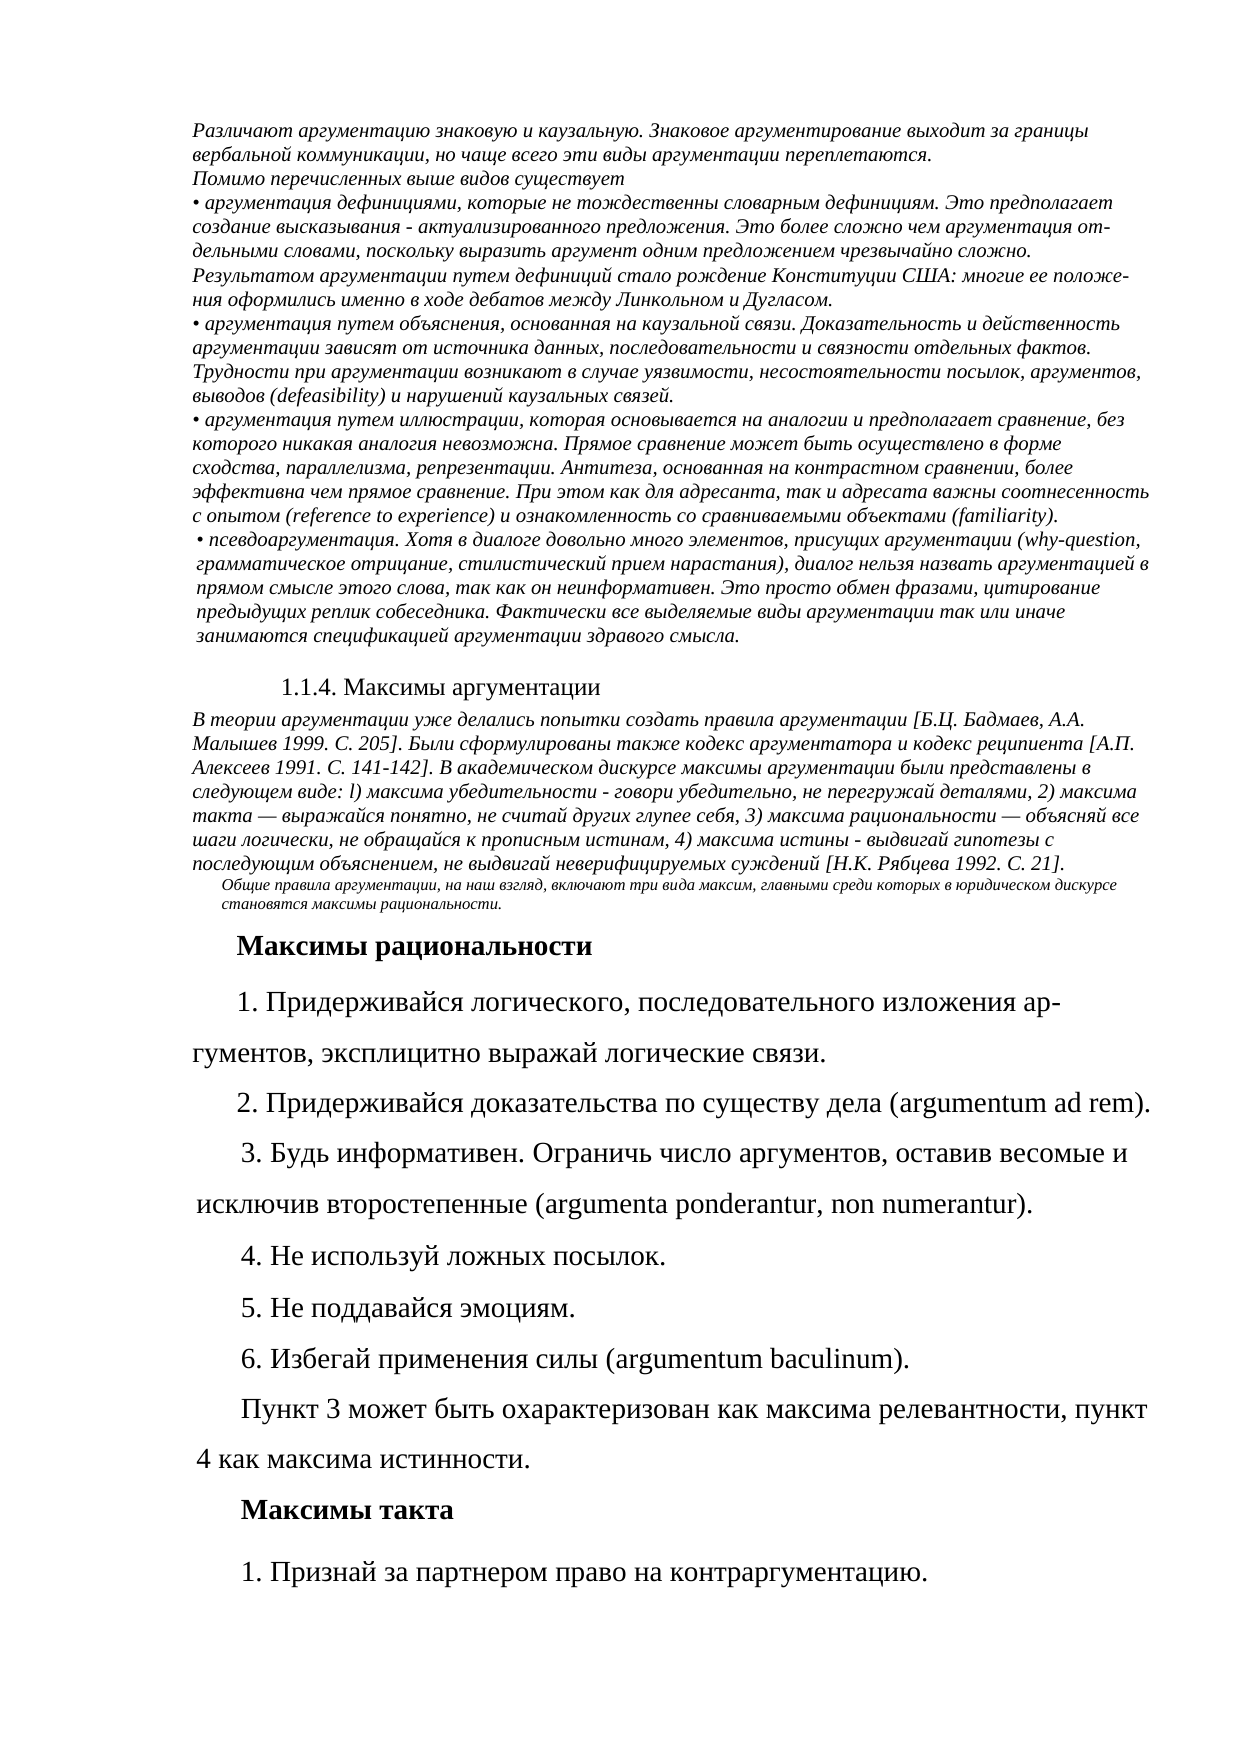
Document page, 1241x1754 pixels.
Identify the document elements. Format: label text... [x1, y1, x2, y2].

text Различают аргументацию знаковую и каузальную. Знаковое аргументирование выходит за границы вербальной коммуникации, но чаще всего эти виды аргументации переплетаются. [192, 118, 1152, 166]
subtitle 1.1.4. Максимы аргументации [192, 672, 1152, 700]
text Помимо перечисленных выше видов существует [192, 166, 1152, 190]
text • аргументация путем иллюстрации, которая основывается на аналогии и предполагает сравнение, без которого никакая аналогия невозможна. Прямое сравнение может быть осуществлено в форме сходства, параллелизма, репрезентации. Антитеза, основанная на контрастном сравнении, более эффективна чем прямое сравнение. При этом как для адресанта, так и адресата важны соотнесенность с опытом (reference to experience) и ознакомленность со сравниваемыми объектами (familiarity). [192, 407, 1152, 527]
text 1. Придерживайся логического, последовательного изложения аргументов, эксплицитно выражай логические связи. [192, 984, 1152, 1068]
text • аргументация путем объяснения, основанная на каузальной связи. Доказательность и действенность аргументации зависят от источника данных, последовательности и связности отдельных фактов. Трудности при аргументации возникают в случае уязвимости, несостоятельности посылок, аргументов, выводов (defeasibility) и нарушений каузальных связей. [192, 311, 1152, 407]
text В теории аргументации уже делались попытки создать правила аргументации [Б.Ц. Бадмаев, А.А. Малышев 1999. С. 205]. Были сформулированы также кодекс аргументатора и кодекс реципиента [А.П. Алексеев 1991. С. 141-142]. В академическом дискурсе максимы аргументации были представлены в следующем виде: l) максима убедительности - говори убедительно, не перегружай деталями, 2) максима такта — выражайся понятно, не считай других глупее себя, 3) максима рациональности — объясняй все шаги логически, не обращайся к прописным истинам, 4) максима истины - выдвигай гипотезы с последующим объяснением, не выдвигай неверифицируемых суждений [Н.К. Рябцева 1992. С. 21]. [192, 707, 1152, 875]
text Максимы рациональности [192, 928, 1152, 961]
text 2. Придерживайся доказательства по существу дела (argumentum ad rem). [192, 1085, 1152, 1119]
text 5. Не поддавайся эмоциям. [196, 1291, 1152, 1324]
text • псевдоаргументация. Хотя в диалоге довольно много элементов, присущих аргументации (why-question, грамматическое отрицание, стилистический прием нарастания), диалог нельзя назвать аргументацией в прямом смысле этого слова, так как он неинформативен. Это просто обмен фразами, цитирование предыдущих реплик собеседника. Фактически все выделяемые виды аргументации так или иначе занимаются спецификацией аргументации здравого смысла. [196, 527, 1152, 647]
text Максимы такта [196, 1492, 1152, 1525]
text 4. Не используй ложных посылок. [196, 1238, 1152, 1272]
text 1. Признай за партнером право на контраргументацию. [196, 1554, 1152, 1588]
text • аргументация дефинициями, которые не тождественны словарным дефинициям. Это предполагает создание высказывания - актуализированного предложения. Это более сложно чем аргументация отдельными словами, поскольку выразить аргумент одним предложением чрезвычайно сложно. Результатом аргументации путем дефиниций стало рождение Конституции США: многие ее положения оформились именно в ходе дебатов между Линкольном и Дугласом. [192, 190, 1152, 311]
text Пункт 3 может быть охарактеризован как максима релевантности, пункт 4 как максима истинности. [196, 1391, 1152, 1475]
text Общие правила аргументации, на наш взгляд, включают три вида максим, главными среди которых в юридическом дискурсе становятся максимы рациональности. [221, 875, 1152, 913]
text 3. Будь информативен. Ограничь число аргументов, оставив весомые и исключив второстепенные (argumenta ponderantur, non numerantur). [196, 1135, 1152, 1219]
text 6. Избегай применения силы (argumentum baculinum). [196, 1341, 1152, 1374]
